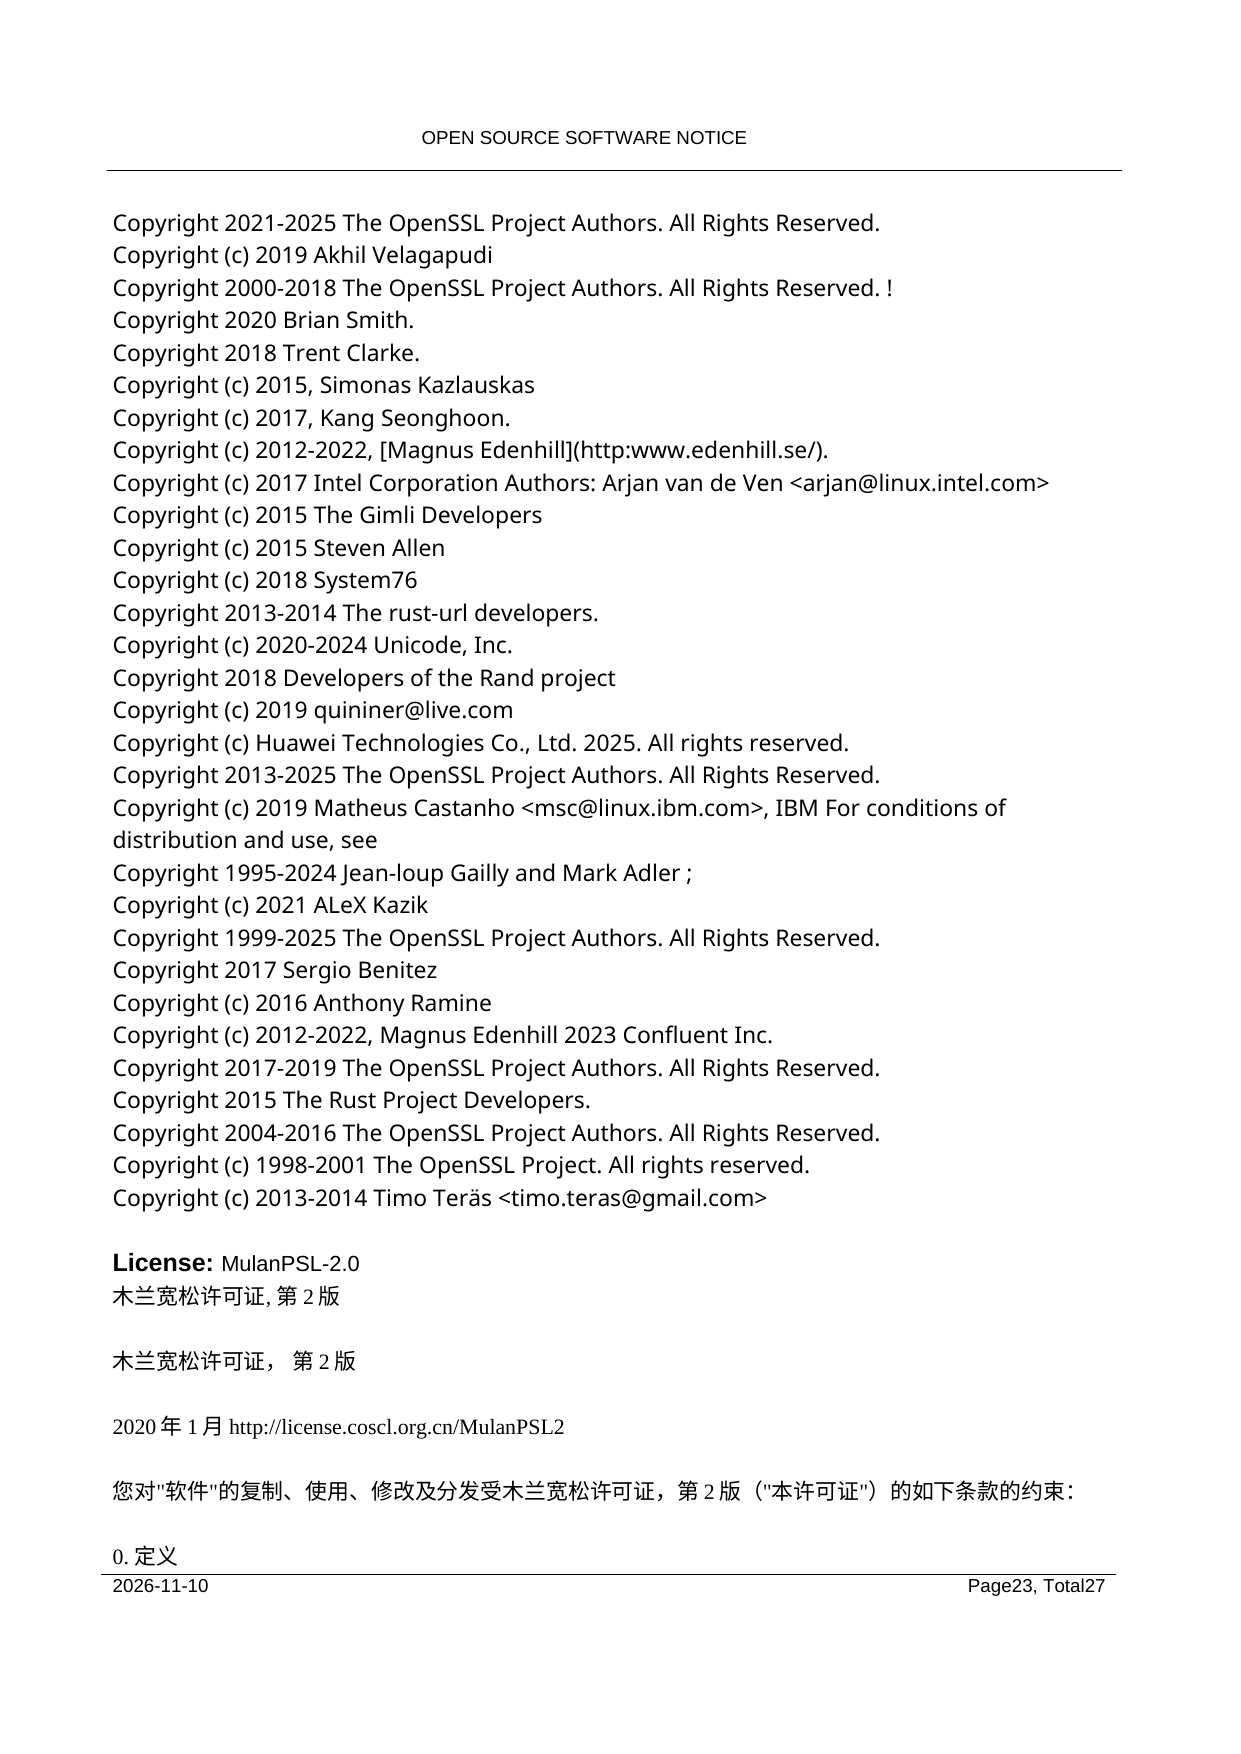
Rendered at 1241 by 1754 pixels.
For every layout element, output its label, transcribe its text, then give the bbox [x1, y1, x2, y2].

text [112, 206, 1128, 1246]
text License: MulanPSL-2.0 [112, 1246, 1128, 1279]
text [112, 1279, 1128, 1571]
